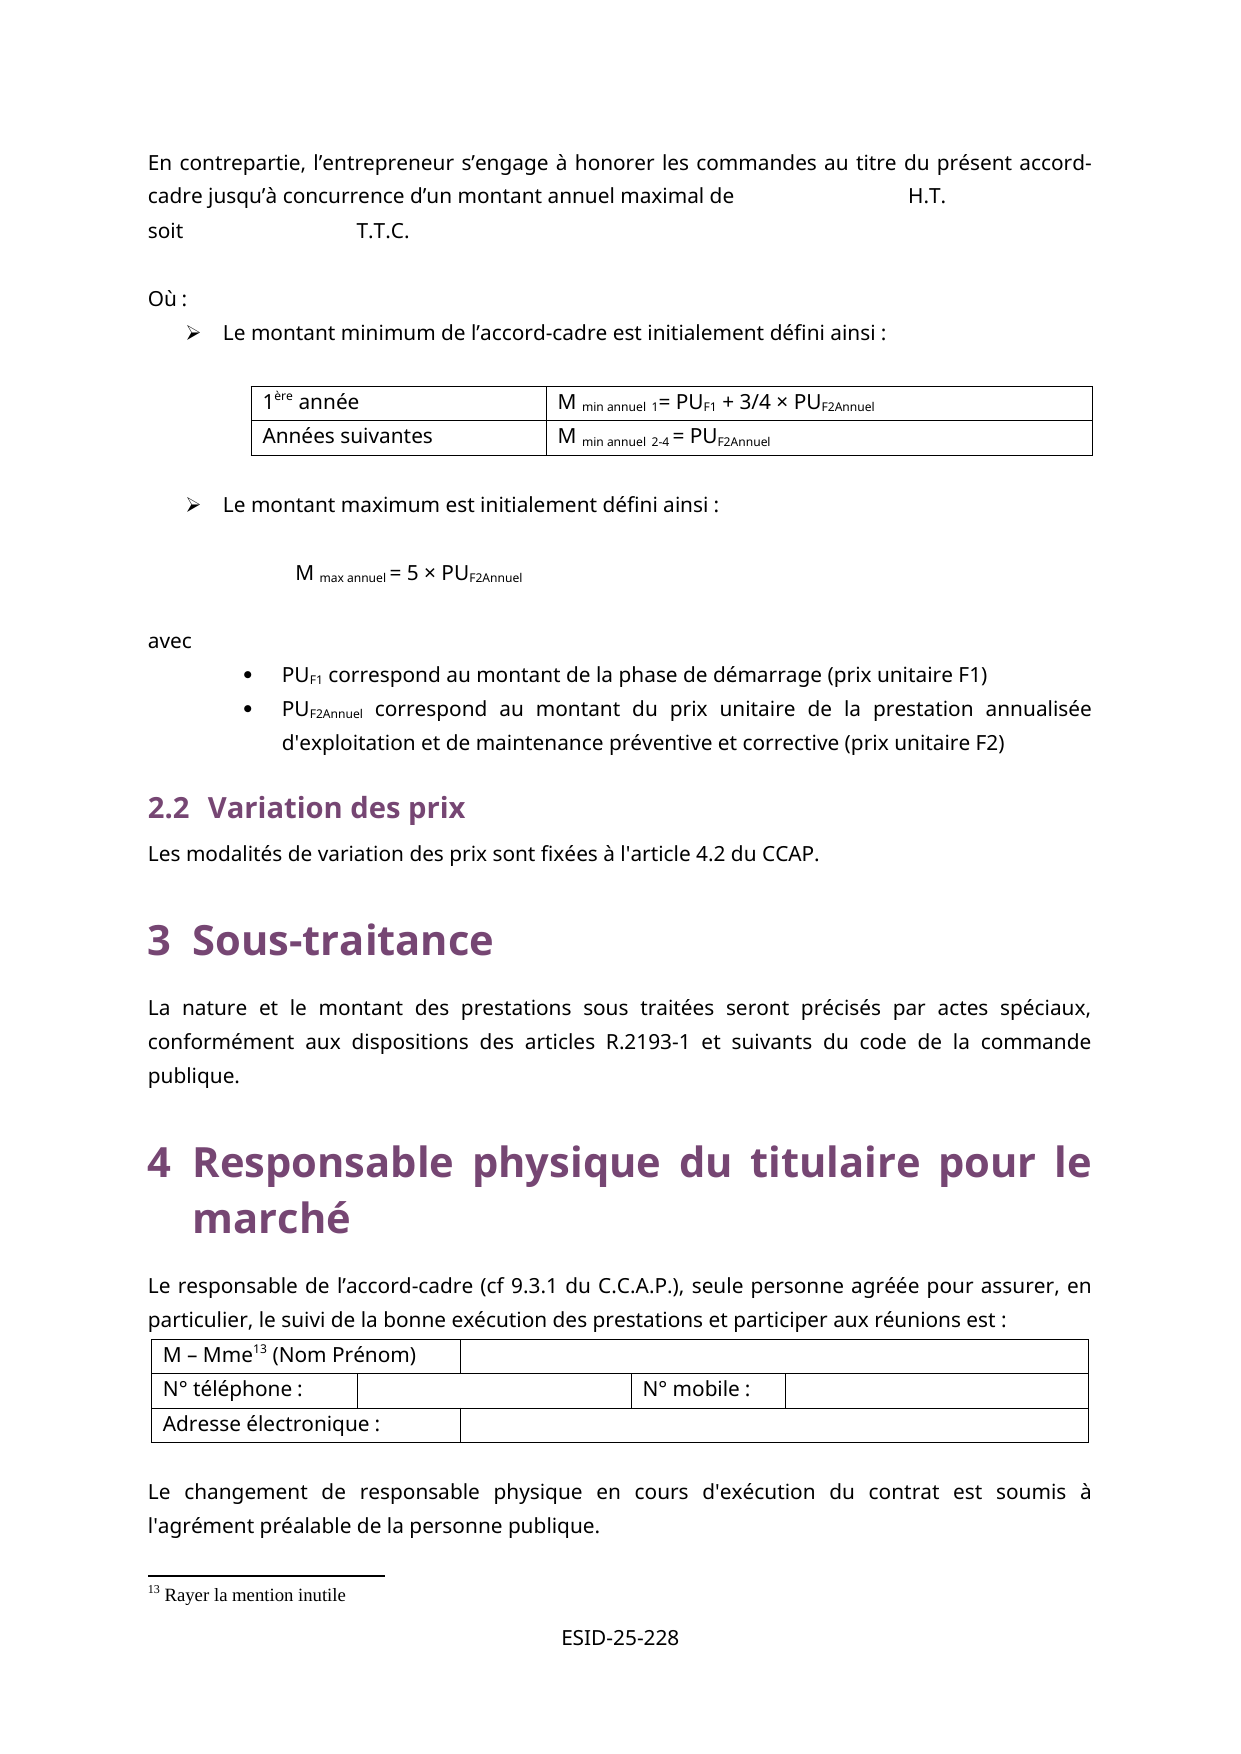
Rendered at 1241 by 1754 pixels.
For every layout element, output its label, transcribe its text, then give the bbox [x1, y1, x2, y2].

table_header M min annuel 1= PUF1 + 3/4 × PUF2Annuel [547, 387, 1092, 420]
text Le responsable de l’accord-cadre (cf 9.3.1 du C.C.A.P.), seule personne agréée pour assurer, en particulier, le suivi de la bonne exécution des prestations et participer aux réunions est : [148, 1271, 1093, 1333]
list Le montant maximum est initialement défini ainsi : [185, 490, 1093, 518]
text avec [148, 626, 1093, 654]
table_header 1ère année [252, 387, 546, 420]
table_cell [358, 1374, 631, 1408]
table_cell Adresse électronique : [152, 1409, 460, 1442]
text La nature et le montant des prestations sous traitées seront précisés par actes spéciaux, conformément aux dispositions des articles R.2193-1 et suivants du code de la commande publique. [148, 993, 1093, 1089]
list PUF2Annuel correspond au montant du prix unitaire de la prestation annualisée d'exploitation et de maintenance préventive et corrective (prix unitaire F2) [244, 694, 1093, 757]
subtitle Variation des prix [148, 787, 1093, 827]
list Le montant minimum de l’accord-cadre est initialement défini ainsi : [185, 318, 1093, 346]
text soit T.T.C. [148, 216, 1093, 244]
table_cell [786, 1374, 1088, 1408]
table_header M – Mme (Nom Prénom) [152, 1340, 460, 1373]
text Où : [148, 284, 1093, 312]
table_cell N° téléphone : [152, 1374, 357, 1408]
table_cell N° mobile : [632, 1374, 785, 1408]
text En contrepartie, l’entrepreneur s’engage à honorer les commandes au titre du présent accord-cadre jusqu’à concurrence d’un montant annuel maximal de H.T. [148, 148, 1093, 210]
table_cell M min annuel 2-4 = PUF2Annuel [547, 421, 1092, 454]
text Le changement de responsable physique en cours d'exécution du contrat est soumis à l'agrément préalable de la personne publique. [148, 1477, 1093, 1539]
text Les modalités de variation des prix sont fixées à l'article 4.2 du CCAP. [148, 839, 1093, 868]
list PUF1 correspond au montant de la phase de démarrage (prix unitaire F1) [244, 660, 1093, 688]
table_cell [461, 1409, 1088, 1442]
text M max annuel = 5 × PUF2Annuel [221, 558, 1093, 586]
subtitle Responsable physique du titulaire pour le marché [148, 1132, 1093, 1246]
subtitle Sous-traitance [148, 911, 1093, 968]
table_header [461, 1340, 1088, 1373]
table_cell Années suivantes [252, 421, 546, 454]
